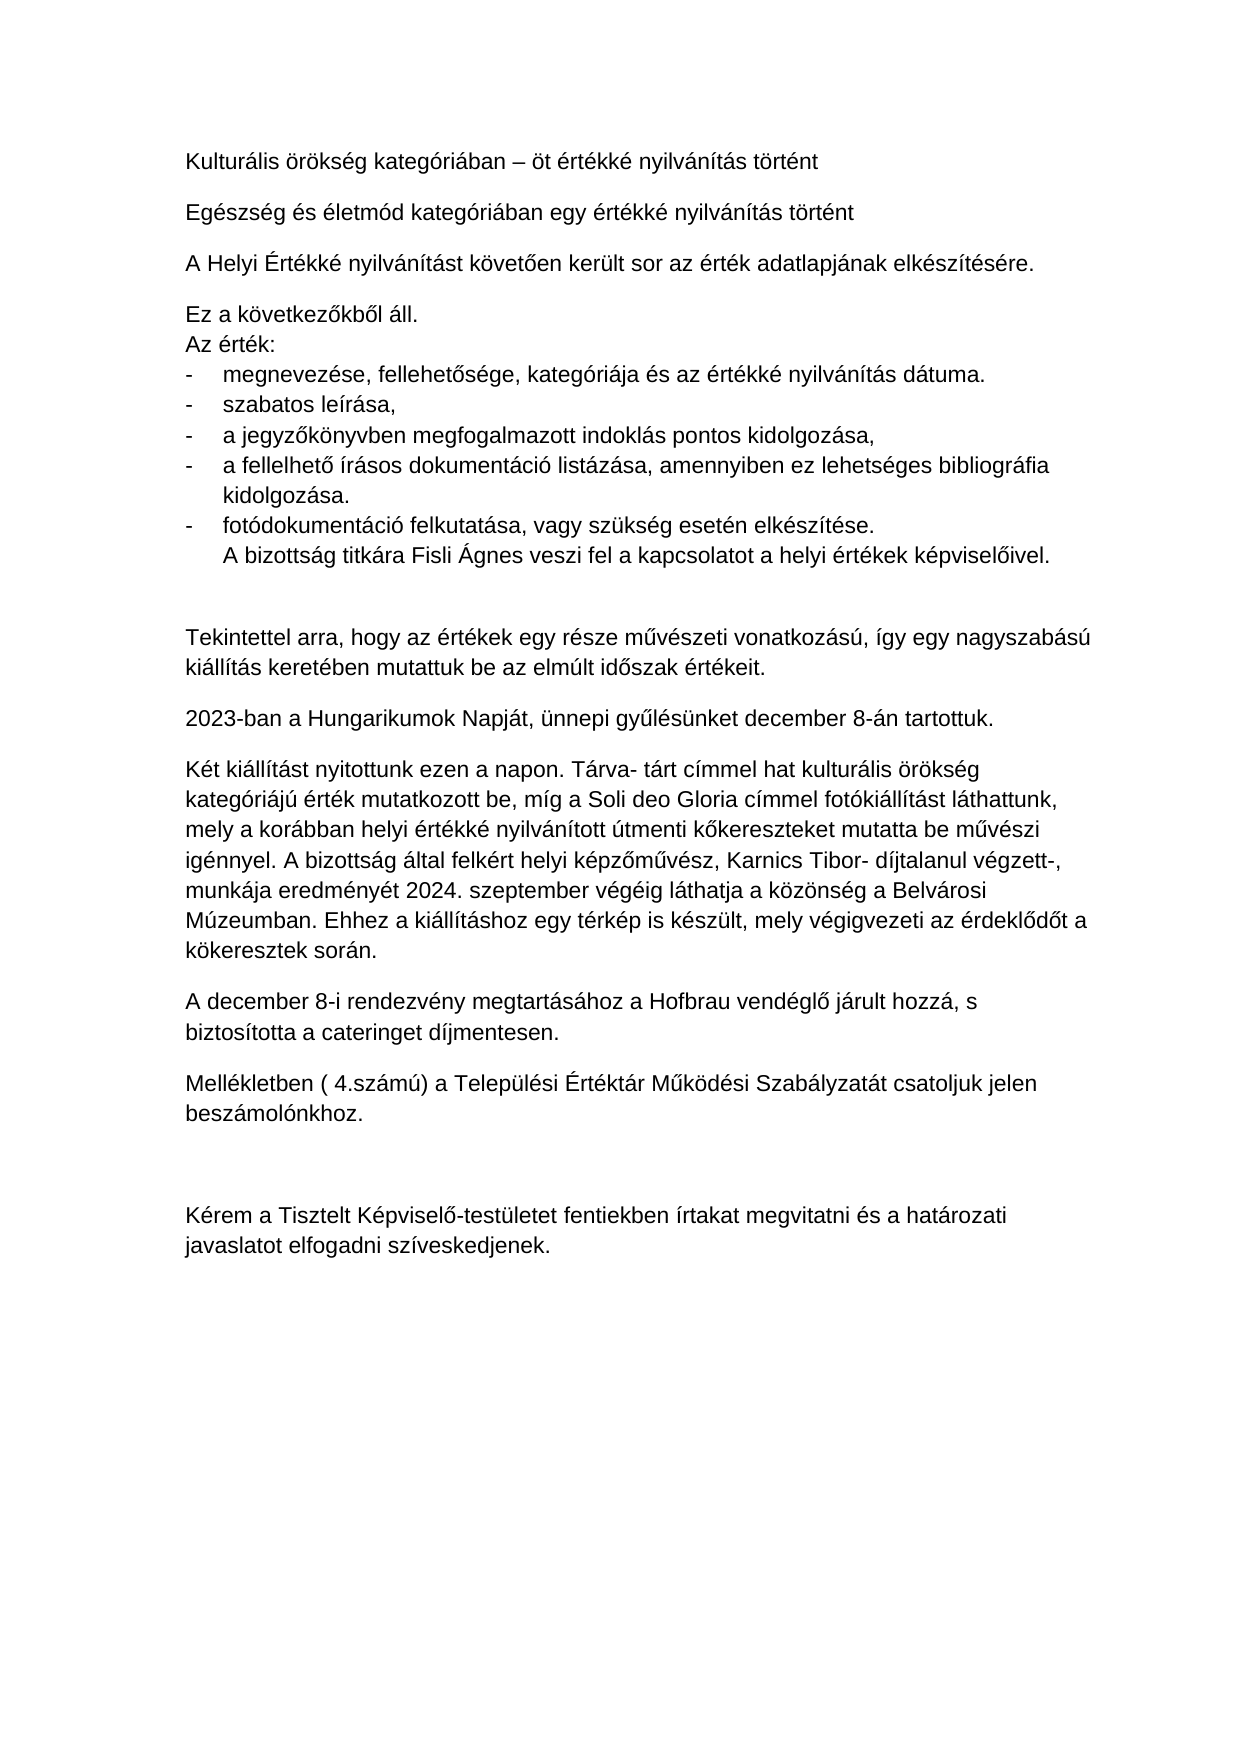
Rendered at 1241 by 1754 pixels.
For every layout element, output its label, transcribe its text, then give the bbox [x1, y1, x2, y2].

text Kulturális örökség kategóriában – öt értékké nyilvánítás történt [185, 148, 1093, 174]
list megnevezése, fellehetősége, kategóriája és az értékké nyilvánítás dátuma. [185, 361, 1093, 387]
text Tekintettel arra, hogy az értékek egy része művészeti vonatkozású, így egy nagyszabású kiállítás keretében mutattuk be az elmúlt időszak értékeit. [185, 624, 1093, 680]
text Az érték: [185, 331, 1093, 357]
text Ez a következőkből áll. [185, 301, 1093, 327]
list szabatos leírása, [185, 391, 1093, 418]
text Két kiállítást nyitottunk ezen a napon. Tárva- tárt címmel hat kulturális örökség kategóriájú érték mutatkozott be, míg a Soli deo Gloria címmel fotókiállítást láthattunk, mely a korábban helyi értékké nyilvánított útmenti kőkereszteket mutatta be művészi igénnyel. A bizottság által felkért helyi képzőművész, Karnics Tibor- díjtalanul végzett-, munkája eredményét 2024. szeptember végéig láthatja a közönség a Belvárosi Múzeumban. Ehhez a kiállításhoz egy térkép is készült, mely végigvezeti az érdeklődőt a kökeresztek során. [185, 756, 1093, 963]
text A Helyi Értékké nyilvánítást követően került sor az érték adatlapjának elkészítésére. [185, 250, 1093, 276]
list fotódokumentáció felkutatása, vagy szükség esetén elkészítése. [185, 512, 1093, 538]
list a jegyzőkönyvben megfogalmazott indoklás pontos kidolgozása, [185, 422, 1093, 448]
list A bizottság titkára Fisli Ágnes veszi fel a kapcsolatot a helyi értékek képviselőivel. [223, 542, 1093, 569]
text Mellékletben ( 4.számú) a Települési Értéktár Működési Szabályzatát csatoljuk jelen beszámolónkhoz. [185, 1069, 1093, 1126]
list a fellelhető írásos dokumentáció listázása, amennyiben ez lehetséges bibliográfia kidolgozása. [185, 452, 1093, 508]
text A december 8-i rendezvény megtartásához a Hofbrau vendéglő járult hozzá, s biztosította a cateringet díjmentesen. [185, 988, 1093, 1045]
text 2023-ban a Hungarikumok Napját, ünnepi gyűlésünket december 8-án tartottuk. [185, 705, 1093, 731]
text Kérem a Tisztelt Képviselő-testületet fentiekben írtakat megvitatni és a határozati javaslatot elfogadni szíveskedjenek. [185, 1202, 1093, 1258]
text Egészség és életmód kategóriában egy értékké nyilvánítás történt [185, 199, 1093, 225]
